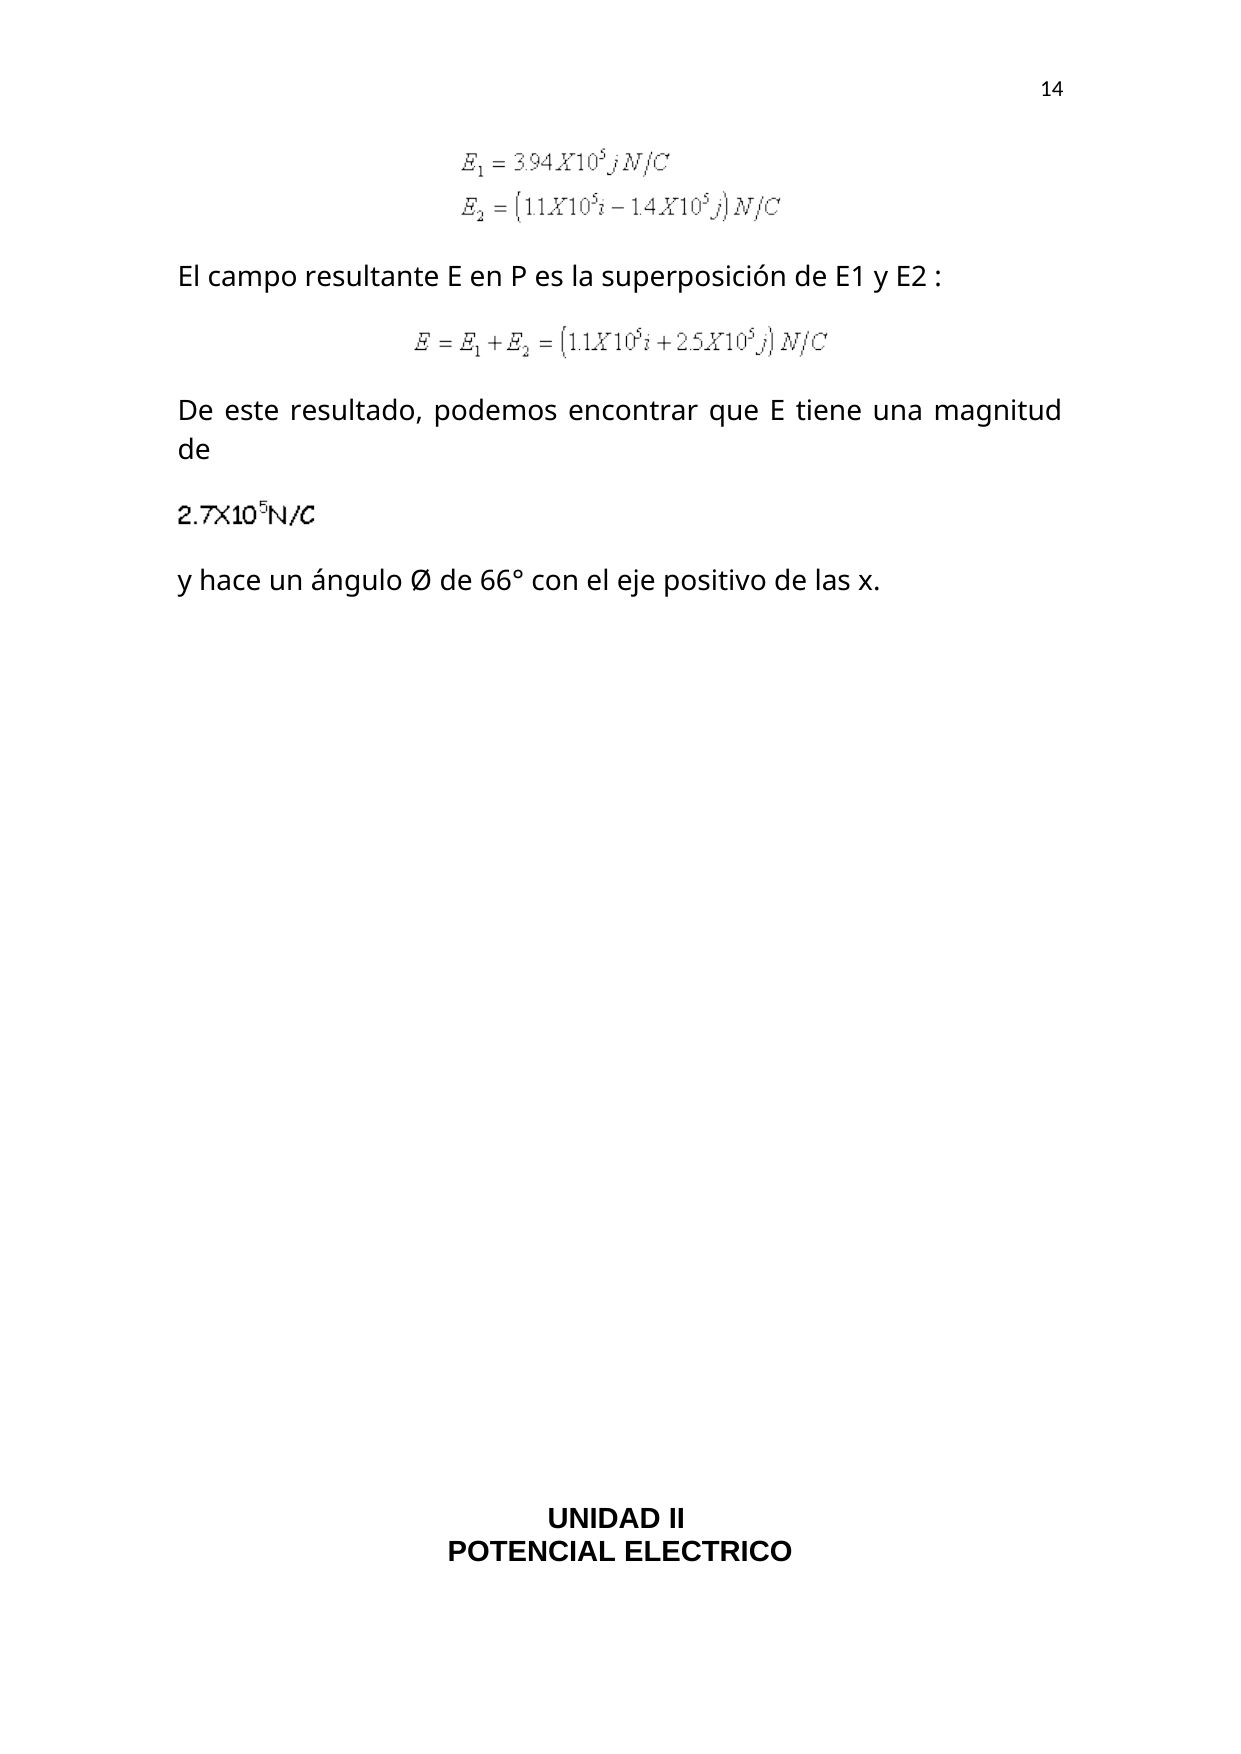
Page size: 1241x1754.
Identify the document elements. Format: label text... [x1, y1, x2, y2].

text El campo resultante E en P es la superposición de E1 y E2 : [177, 256, 1063, 295]
picture [460, 147, 781, 228]
picture [177, 496, 1043, 531]
text y hace un ángulo Ø de 66° con el eje positivo de las x. [177, 560, 1063, 598]
text UNIDAD II POTENCIAL ELECTRICO [177, 1501, 1063, 1568]
picture [413, 323, 828, 362]
text De este resultado, podemos encontrar que E tiene una magnitud de [177, 391, 1063, 467]
